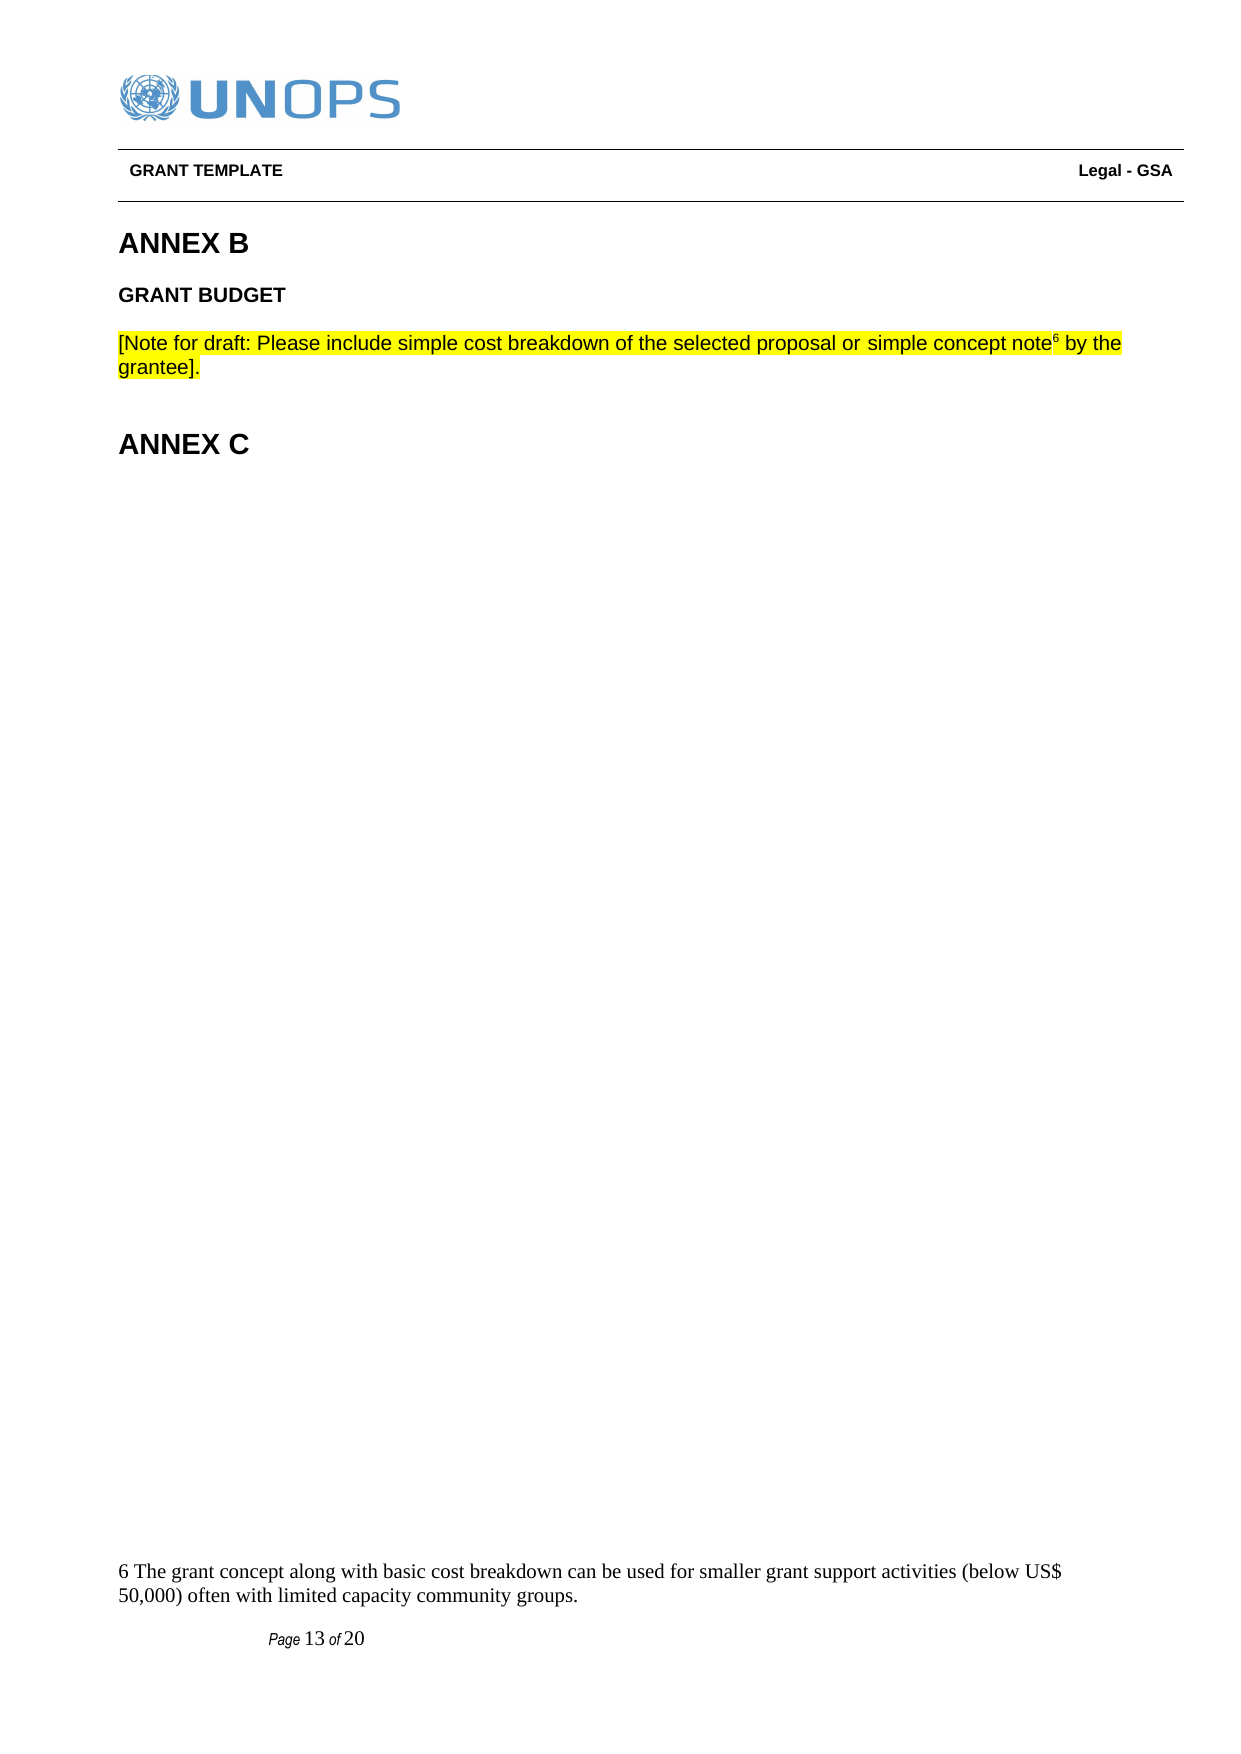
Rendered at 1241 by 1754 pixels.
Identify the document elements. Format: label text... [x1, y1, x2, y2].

text ANNEX C [118, 427, 1122, 460]
text ANNEX B [118, 226, 1122, 259]
picture [118, 75, 400, 125]
text GRANT BUDGET [118, 283, 1122, 307]
text [Note for draft: Please include simple cost breakdown of the selected proposal or simple concept note by the grantee]. [200, 331, 1122, 379]
